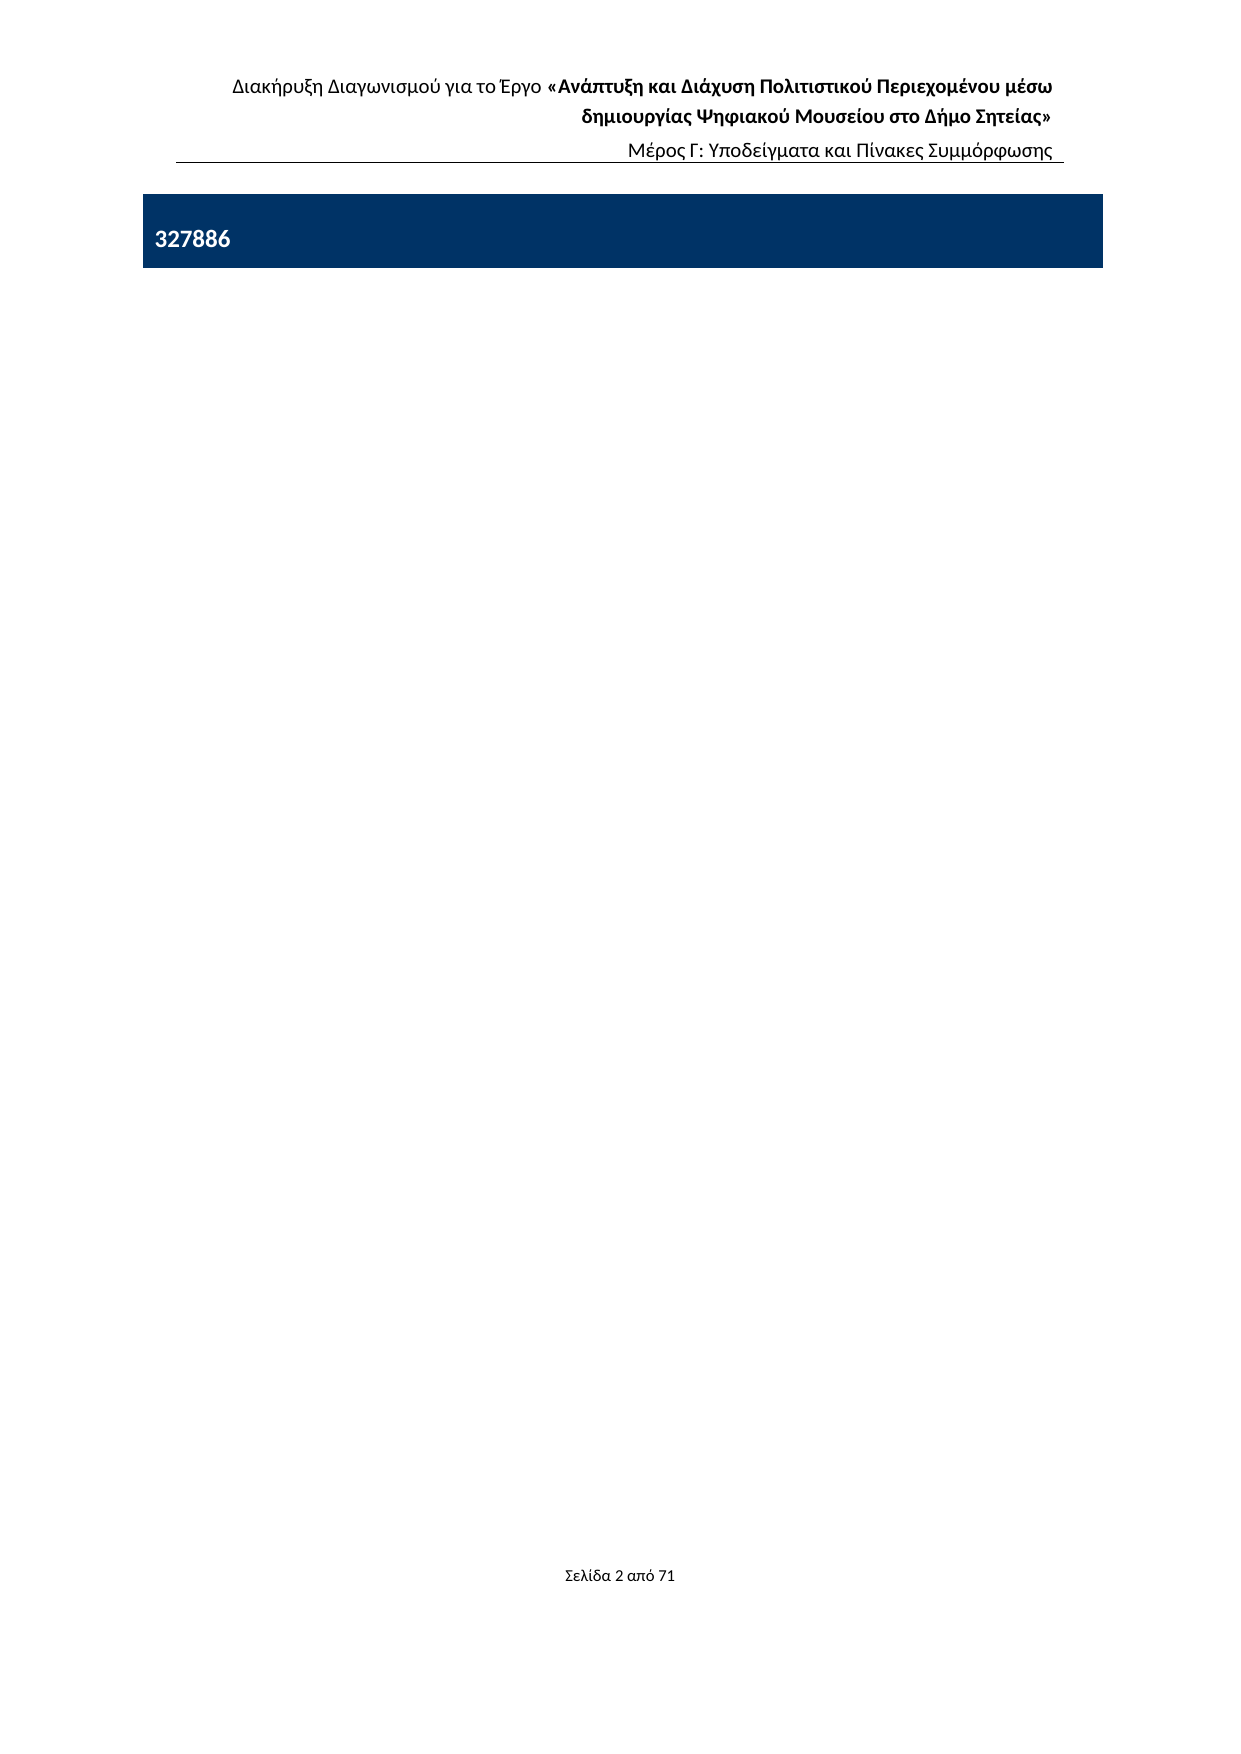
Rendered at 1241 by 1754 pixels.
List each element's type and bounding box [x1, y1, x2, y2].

table_cell [143, 194, 1103, 268]
